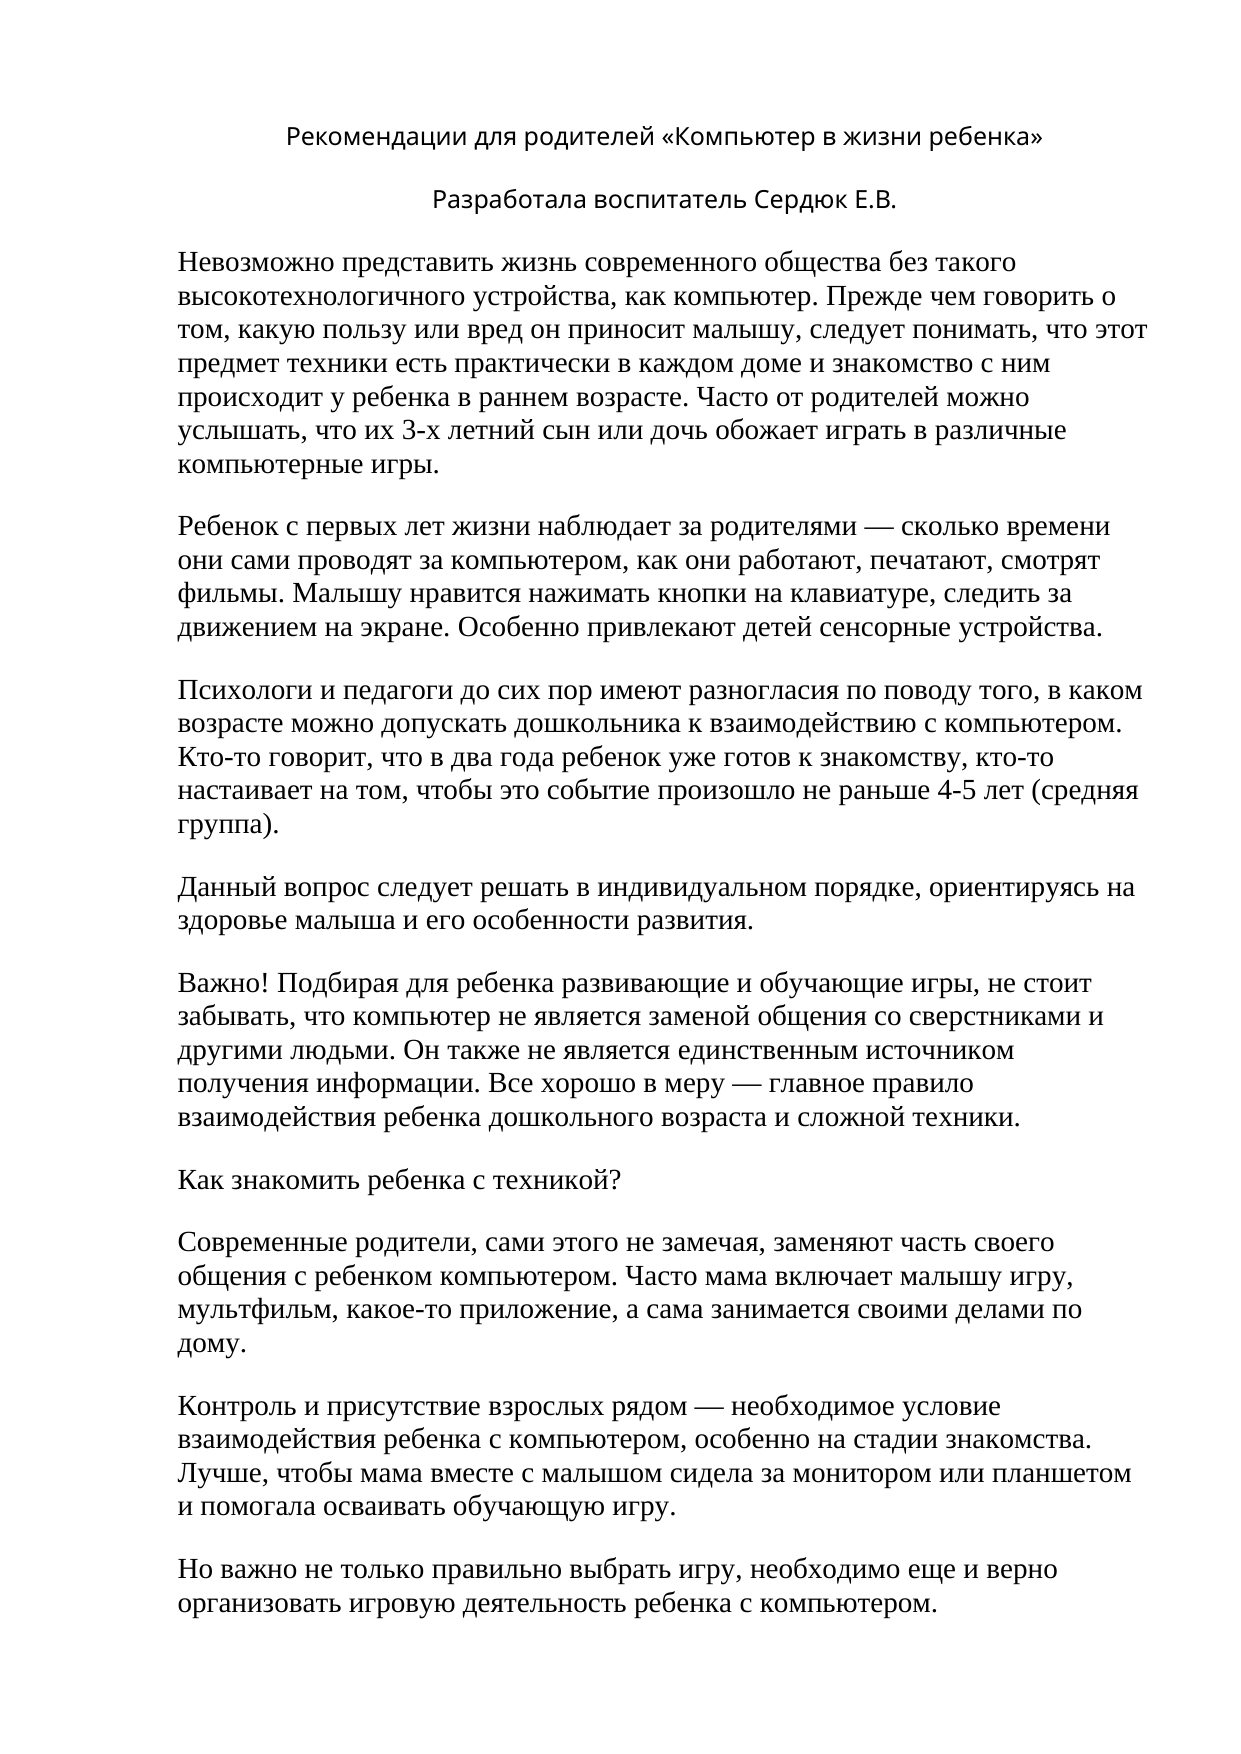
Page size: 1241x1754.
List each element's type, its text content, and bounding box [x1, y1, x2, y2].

text Ребенок с первых лет жизни наблюдает за родителями — сколько времени они сами проводят за компьютером, как они работают, печатают, смотрят фильмы. Малышу нравится нажимать кнопки на клавиатуре, следить за движением на экране. Особенно привлекают детей сенсорные устройства. [177, 508, 1152, 643]
text Современные родители, сами этого не замечая, заменяют часть своего общения с ребенком компьютером. Часто мама включает малышу игру, мультфильм, какое-то приложение, а сама занимается своими делами по дому. [177, 1224, 1152, 1359]
text Психологи и педагоги до сих пор имеют разногласия по поводу того, в каком возрасте можно допускать дошкольника к взаимодействию с компьютером. Кто-то говорит, что в два года ребенок уже готов к знакомству, кто-то настаивает на том, чтобы это событие произошло не раньше 4-5 лет (средняя группа). [177, 672, 1152, 839]
text Данный вопрос следует решать в индивидуальном порядке, ориентируясь на здоровье малыша и его особенности развития. [177, 869, 1152, 936]
text Как знакомить ребенка с техникой? [177, 1162, 1152, 1195]
text Рекомендации для родителей «Компьютер в жизни ребенка» [177, 118, 1152, 152]
text Но важно не только правильно выбрать игру, необходимо еще и верно организовать игровую деятельность ребенка с компьютером. [177, 1551, 1152, 1618]
text Разработала воспитатель Сердюк Е.В. [177, 181, 1152, 215]
text Контроль и присутствие взрослых рядом — необходимое условие взаимодействия ребенка с компьютером, особенно на стадии знакомства. Лучше, чтобы мама вместе с малышом сидела за монитором или планшетом и помогала осваивать обучающую игру. [177, 1388, 1152, 1522]
text Невозможно представить жизнь современного общества без такого высокотехнологичного устройства, как компьютер. Прежде чем говорить о том, какую пользу или вред он приносит малышу, следует понимать, что этот предмет техники есть практически в каждом доме и знакомство с ним происходит у ребенка в раннем возрасте. Часто от родителей можно услышать, что их 3-х летний сын или дочь обожает играть в различные компьютерные игры. [177, 244, 1152, 479]
text Важно! Подбирая для ребенка развивающие и обучающие игры, не стоит забывать, что компьютер не является заменой общения со сверстниками и другими людьми. Он также не является единственным источником получения информации. Все хорошо в меру — главное правило взаимодействия ребенка дошкольного возраста и сложной техники. [177, 965, 1152, 1133]
